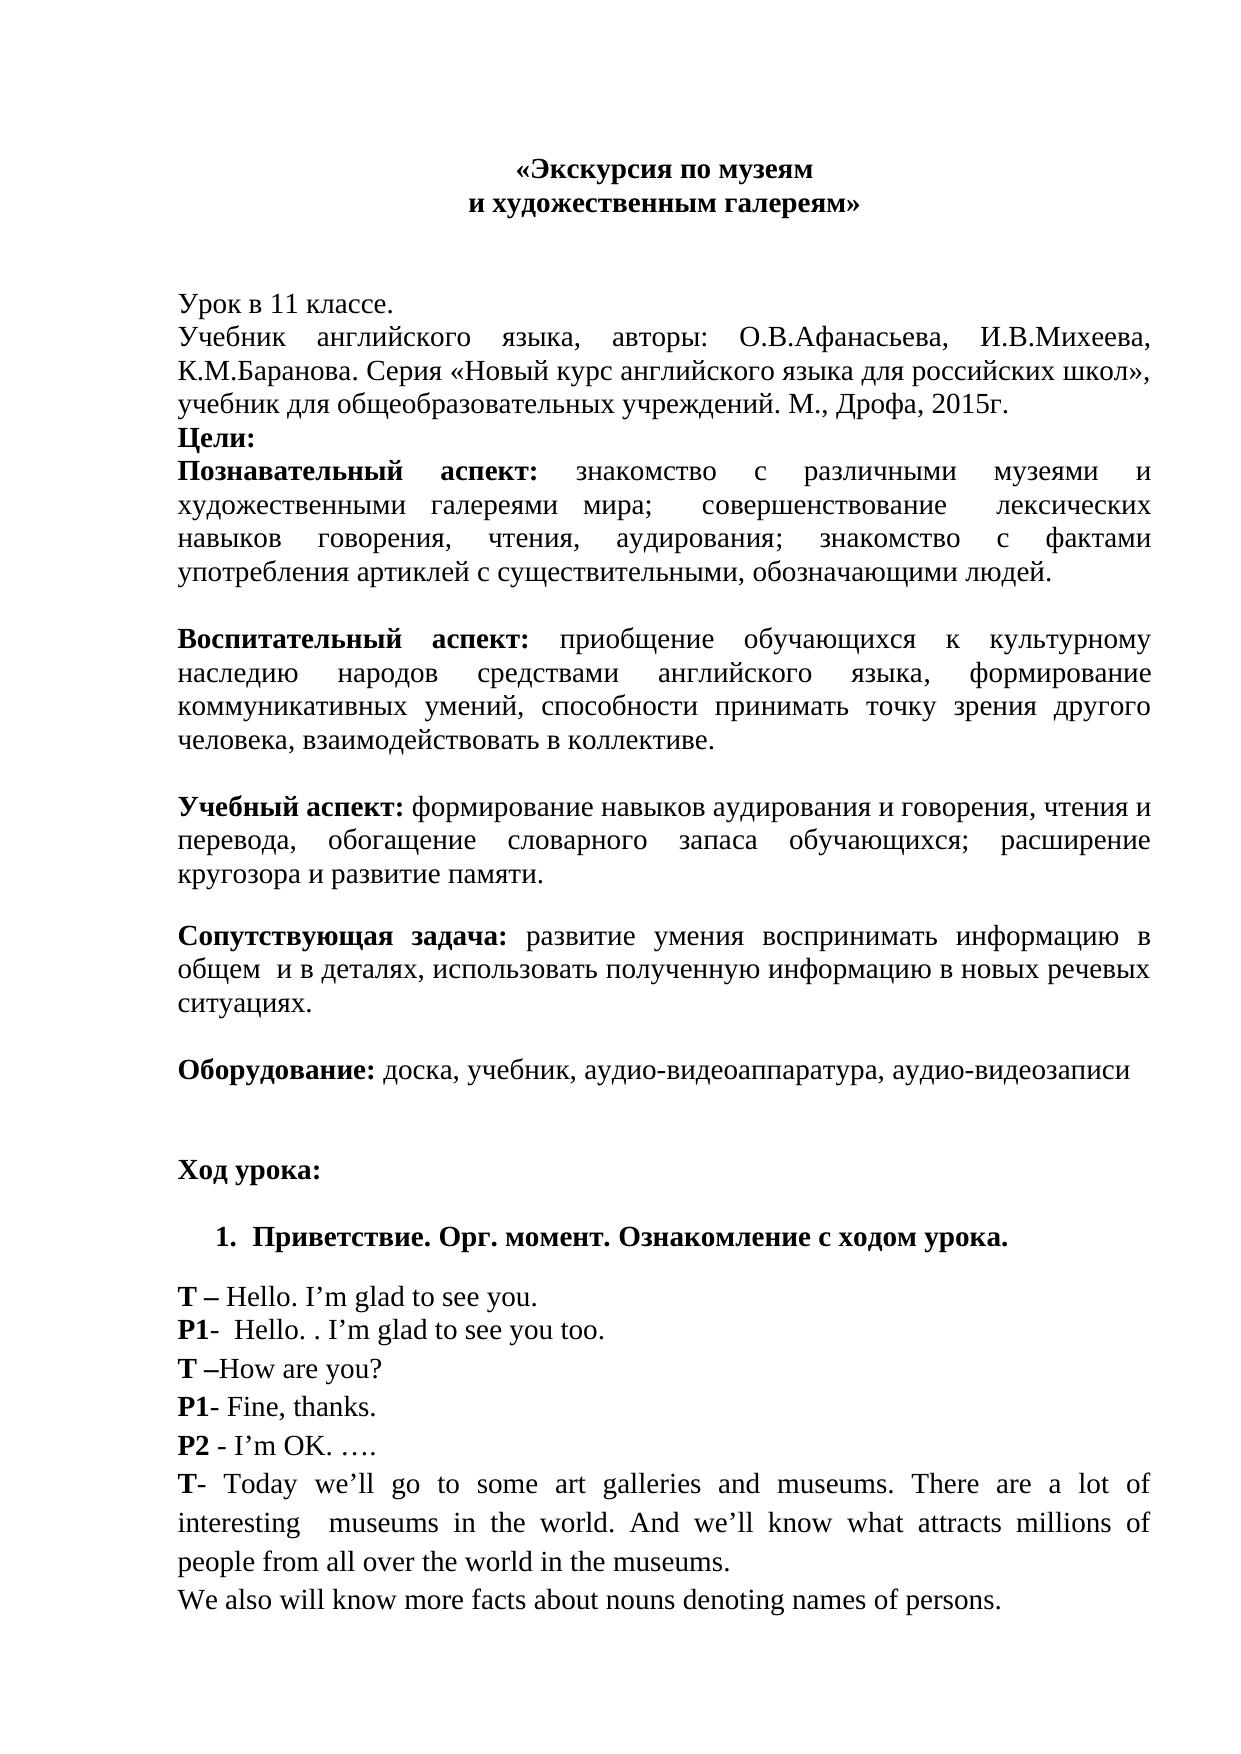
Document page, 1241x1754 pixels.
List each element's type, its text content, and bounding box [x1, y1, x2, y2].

list T- Today we’ll go to some art galleries and museums. There are a lot of interesting museums in the world. And we’ll know what attracts millions of people from all over the world in the museums. [177, 1467, 1152, 1577]
text Оборудование: доска, учебник, аудио-видеоаппаратура, аудио-видеозаписи [177, 1052, 1152, 1085]
list T –How are you? [177, 1351, 1152, 1384]
list P1- Fine, thanks. [177, 1389, 1152, 1423]
text «Экскурсия по музеям [177, 152, 1152, 185]
text и художественным галереям» [177, 185, 1152, 219]
text Учебник английского языка, авторы: О.В.Афанасьева, И.В.Михеева, К.М.Баранова. Серия «Новый курс английского языка для российских школ», учебник для общеобразовательных учреждений. М., Дрофа, 2015г. [177, 319, 1152, 420]
text Воспитательный аспект: приобщение обучающихся к культурному наследию народов средствами английского языка, формирование коммуникативных умений, способности принимать точку зрения другого человека, взаимодействовать в коллективе. [177, 621, 1152, 755]
text Учебный аспект: формирование навыков аудирования и говорения, чтения и перевода, обогащение словарного запаса обучающихся; расширение кругозора и развитие памяти. [177, 789, 1152, 889]
list P2 - I’m OK. …. [177, 1428, 1152, 1462]
text Сопутствующая задача: развитие умения воспринимать информацию в общем и в деталях, использовать полученную информацию в новых речевых ситуациях. [177, 918, 1152, 1018]
list We also will know more facts about nouns denoting names of persons. [177, 1582, 1152, 1616]
list P1- Hello. . I’m glad to see you too. [177, 1312, 1152, 1346]
text T – Hello. I’m glad to see you. [177, 1279, 1152, 1312]
text Познавательный аспект: знакомство с различными музеями и художественными галереями мира; совершенствование лексических навыков говорения, чтения, аудирования; знакомство с фактами употребления артиклей с существительными, обозначающими людей. [177, 453, 1152, 588]
text Урок в 11 классе. [177, 286, 1152, 319]
list Приветствие. Орг. момент. Ознакомление с ходом урока. [215, 1219, 1152, 1253]
text Цели: [177, 420, 1152, 453]
text Ход урока: [177, 1152, 1152, 1186]
